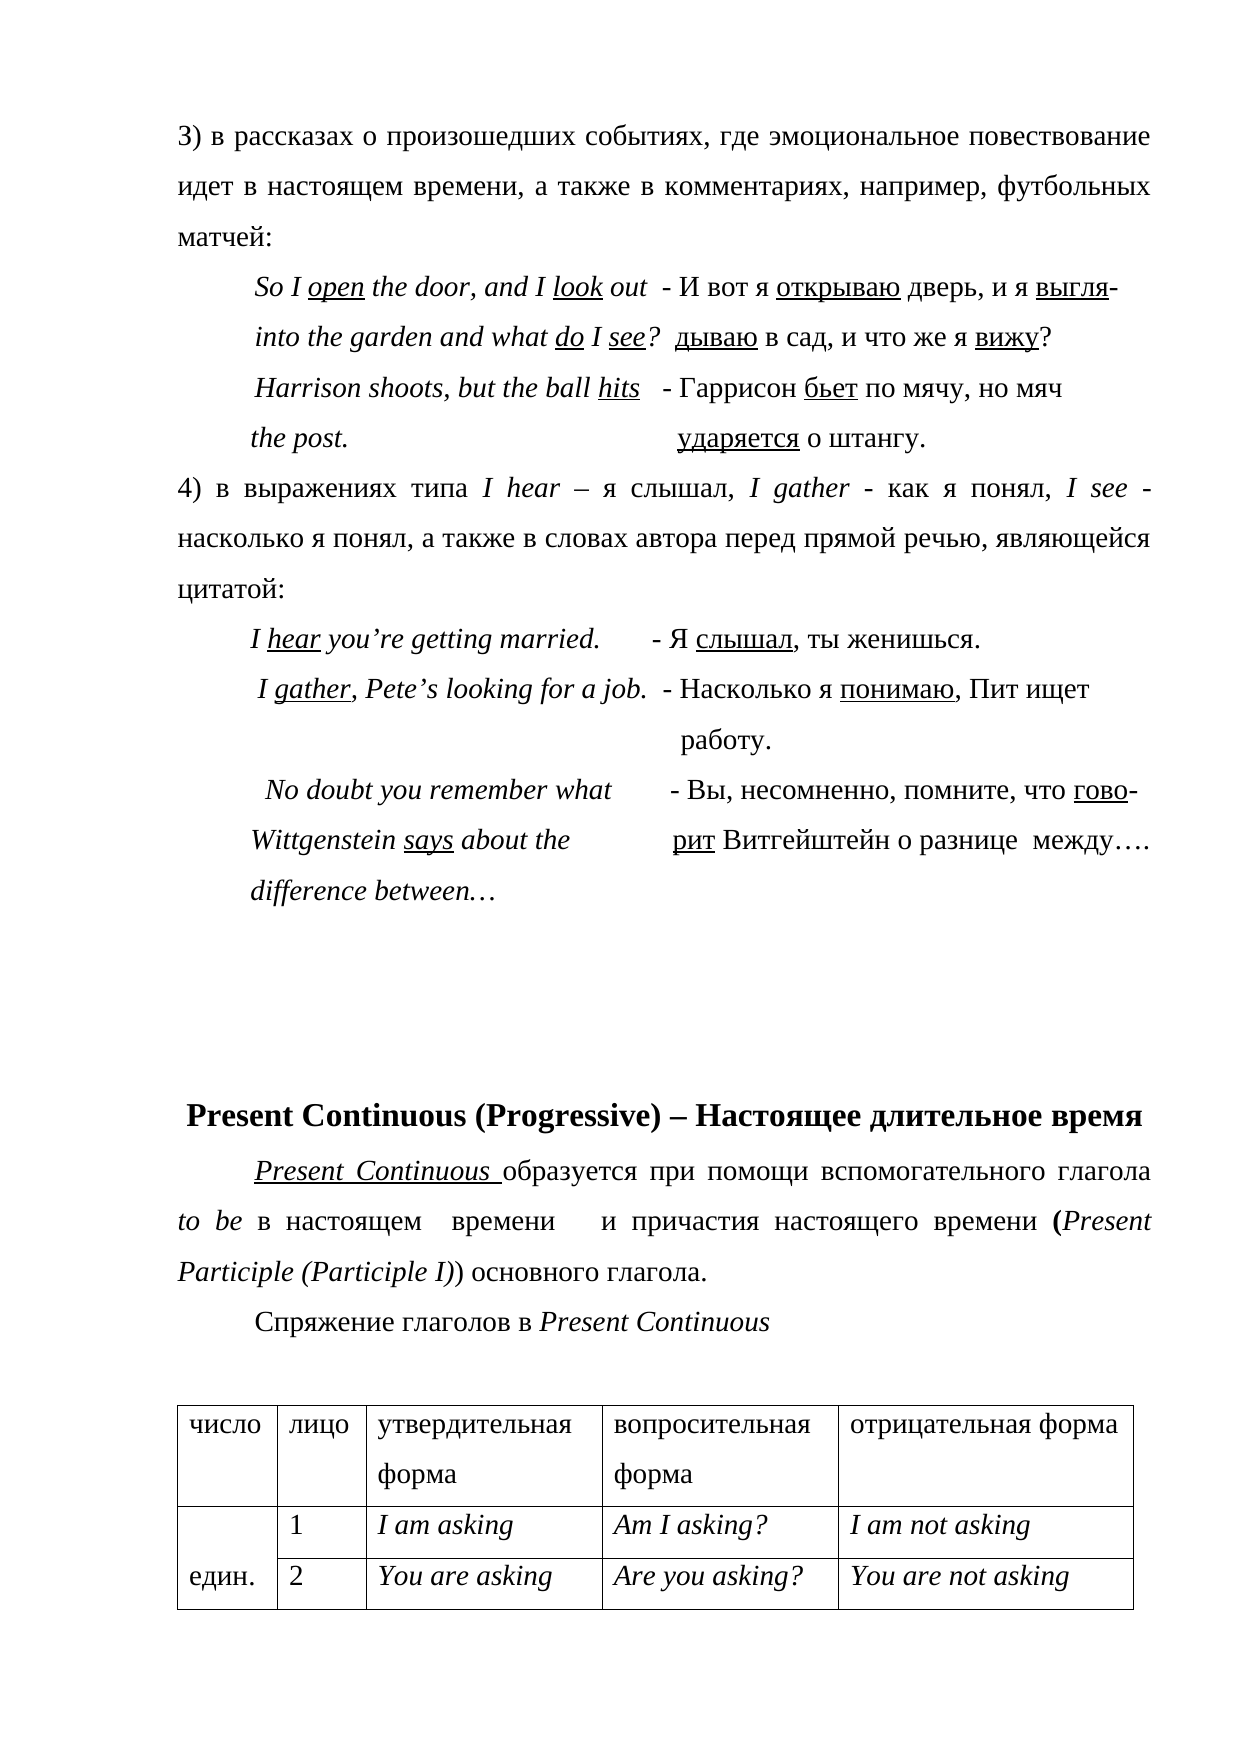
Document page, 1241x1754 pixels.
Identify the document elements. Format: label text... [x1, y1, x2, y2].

text Harrison shoots, but the ball hits - Гаррисон бьет по мячу, но мяч [177, 370, 1152, 403]
text Present Continuous образуется при помощи вспомогательного глагола to be в настоящем времени и причастия настоящего времени (Present Participle (Participle I)) основного глагола. [177, 1153, 1152, 1287]
text I gather, Pete’s looking for a job. - Насколько я понимаю, Пит ищет [177, 672, 1152, 705]
text Present Continuous (Progressive) – Настоящее длительное время [177, 1096, 1152, 1134]
text difference between… [177, 873, 1152, 906]
text So I open the door, and I look out - И вот я открываю дверь, и я выгля- [177, 269, 1152, 303]
text З) в рассказах о произошедших событиях, где эмоциональное повествование идет в настоящем времени, а также в комментариях, например, футбольных матчей: [177, 118, 1152, 252]
table_cell You are not asking [839, 1559, 1133, 1609]
table_header число [178, 1406, 277, 1506]
table_cell Am I asking? [603, 1507, 838, 1557]
text работу. [177, 722, 1152, 755]
table_cell I am asking [367, 1507, 602, 1557]
text into the garden and what do I see? дываю в сад, и что же я вижу? [177, 319, 1152, 353]
text 4) в выражениях типа I hear – я слышал, I gather - как я понял, I see - насколько я понял, а также в словах автора перед прямой речью, являющейся цитатой: [177, 470, 1152, 604]
table_header утвердительная форма [367, 1406, 602, 1506]
text No doubt you remember what - Вы, несомненно, помните, что гово- [177, 772, 1152, 806]
table_header вопросительная форма [603, 1406, 838, 1506]
table_header отрицательная форма [839, 1406, 1133, 1506]
text I hear you’re getting married. - Я слышал, ты женишься. [177, 621, 1152, 655]
table_cell 1 [278, 1507, 366, 1557]
table_cell You are asking [367, 1559, 602, 1609]
table_header лицо [278, 1406, 366, 1506]
text Спряжение глаголов в Present Continuous [177, 1304, 1152, 1338]
text Wittgenstein says about the рит Витгейштейн о разнице между…. [177, 822, 1152, 856]
table_cell I am not asking [839, 1507, 1133, 1557]
table_cell Are you asking? [603, 1559, 838, 1609]
table_cell 2 [278, 1559, 366, 1609]
text the post. ударяется о штангу. [177, 420, 1152, 453]
table_cell един. [178, 1507, 277, 1609]
